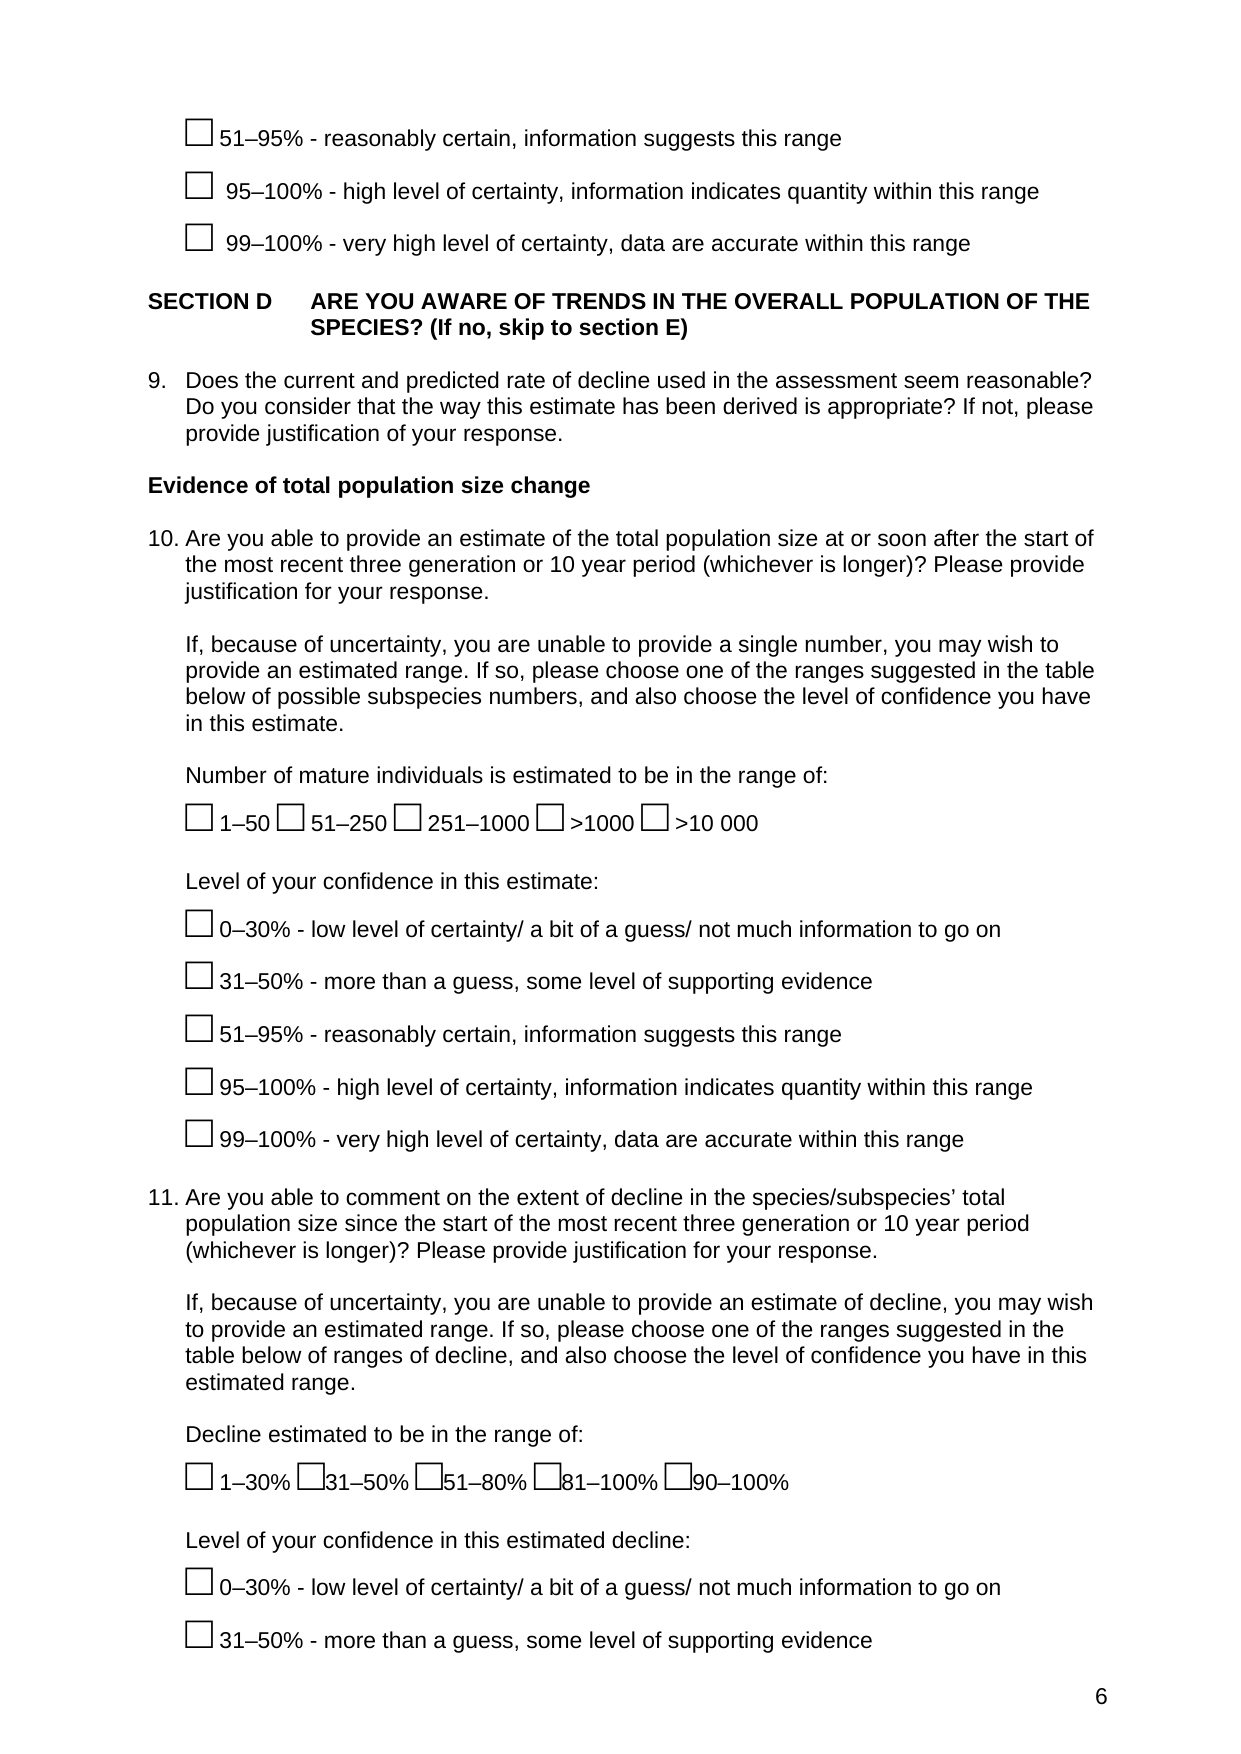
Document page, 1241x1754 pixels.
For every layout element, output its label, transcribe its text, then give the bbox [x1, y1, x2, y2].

text If, because of uncertainty, you are unable to provide an estimate of decline, you may wish to provide an estimated range. If so, please choose one of the ranges suggested in the table below of ranges of decline, and also choose the level of confidence you have in this estimated range. [185, 1289, 1107, 1395]
text Decline estimated to be in the range of: [185, 1421, 1107, 1447]
list □ 99–100% - very high level of certainty, data are accurate within this range [185, 1105, 1107, 1158]
text Level of your confidence in this estimated decline: [185, 1527, 1107, 1553]
list □ 51–95% - reasonably certain, information suggests this range [185, 999, 1107, 1052]
text □ 1–30% □31–50% □51–80% □81–100% □90–100% [185, 1447, 1107, 1500]
list □ 31–50% - more than a guess, some level of supporting evidence [185, 947, 1107, 999]
list Level of your confidence in this estimate: [185, 868, 1107, 894]
list □ 99–100% - very high level of certainty, data are accurate within this range [185, 209, 1107, 262]
list Are you able to comment on the extent of decline in the species/subspecies’ total population size since the start of the most recent three generation or 10 year period (whichever is longer)? Please provide justification for your response. [148, 1184, 1107, 1263]
list □ 1–50 □ 51–250 □ 251–1000 □ >1000 □ >10 000 [185, 789, 1107, 841]
list □ 51–95% - reasonably certain, information suggests this range [185, 103, 1107, 156]
list □ 95–100% - high level of certainty, information indicates quantity within this range [185, 156, 1107, 209]
list □ 95–100% - high level of certainty, information indicates quantity within this range [185, 1052, 1107, 1105]
text Evidence of total population size change [148, 472, 1107, 499]
list □ 0–30% - low level of certainty/ a bit of a guess/ not much information to go on [185, 894, 1107, 947]
list If, because of uncertainty, you are unable to provide a single number, you may wish to provide an estimated range. If so, please choose one of the ranges suggested in the table below of possible subspecies numbers, and also choose the level of confidence you have in this estimate. [185, 631, 1107, 736]
list Number of mature individuals is estimated to be in the range of: [185, 762, 1107, 789]
text □ 31–50% - more than a guess, some level of supporting evidence [185, 1606, 1107, 1658]
list Are you able to provide an estimate of the total population size at or soon after the start of the most recent three generation or 10 year period (whichever is longer)? Please provide justification for your response. [148, 525, 1107, 604]
text SECTION D ARE YOU AWARE OF TRENDS IN THE OVERALL POPULATION OF THE SPECIES? (If no, skip to section E) [148, 288, 1107, 341]
text □ 0–30% - low level of certainty/ a bit of a guess/ not much information to go on [185, 1553, 1107, 1606]
list Does the current and predicted rate of decline used in the assessment seem reasonable? Do you consider that the way this estimate has been derived is appropriate? If not, please provide justification of your response. [148, 367, 1107, 446]
